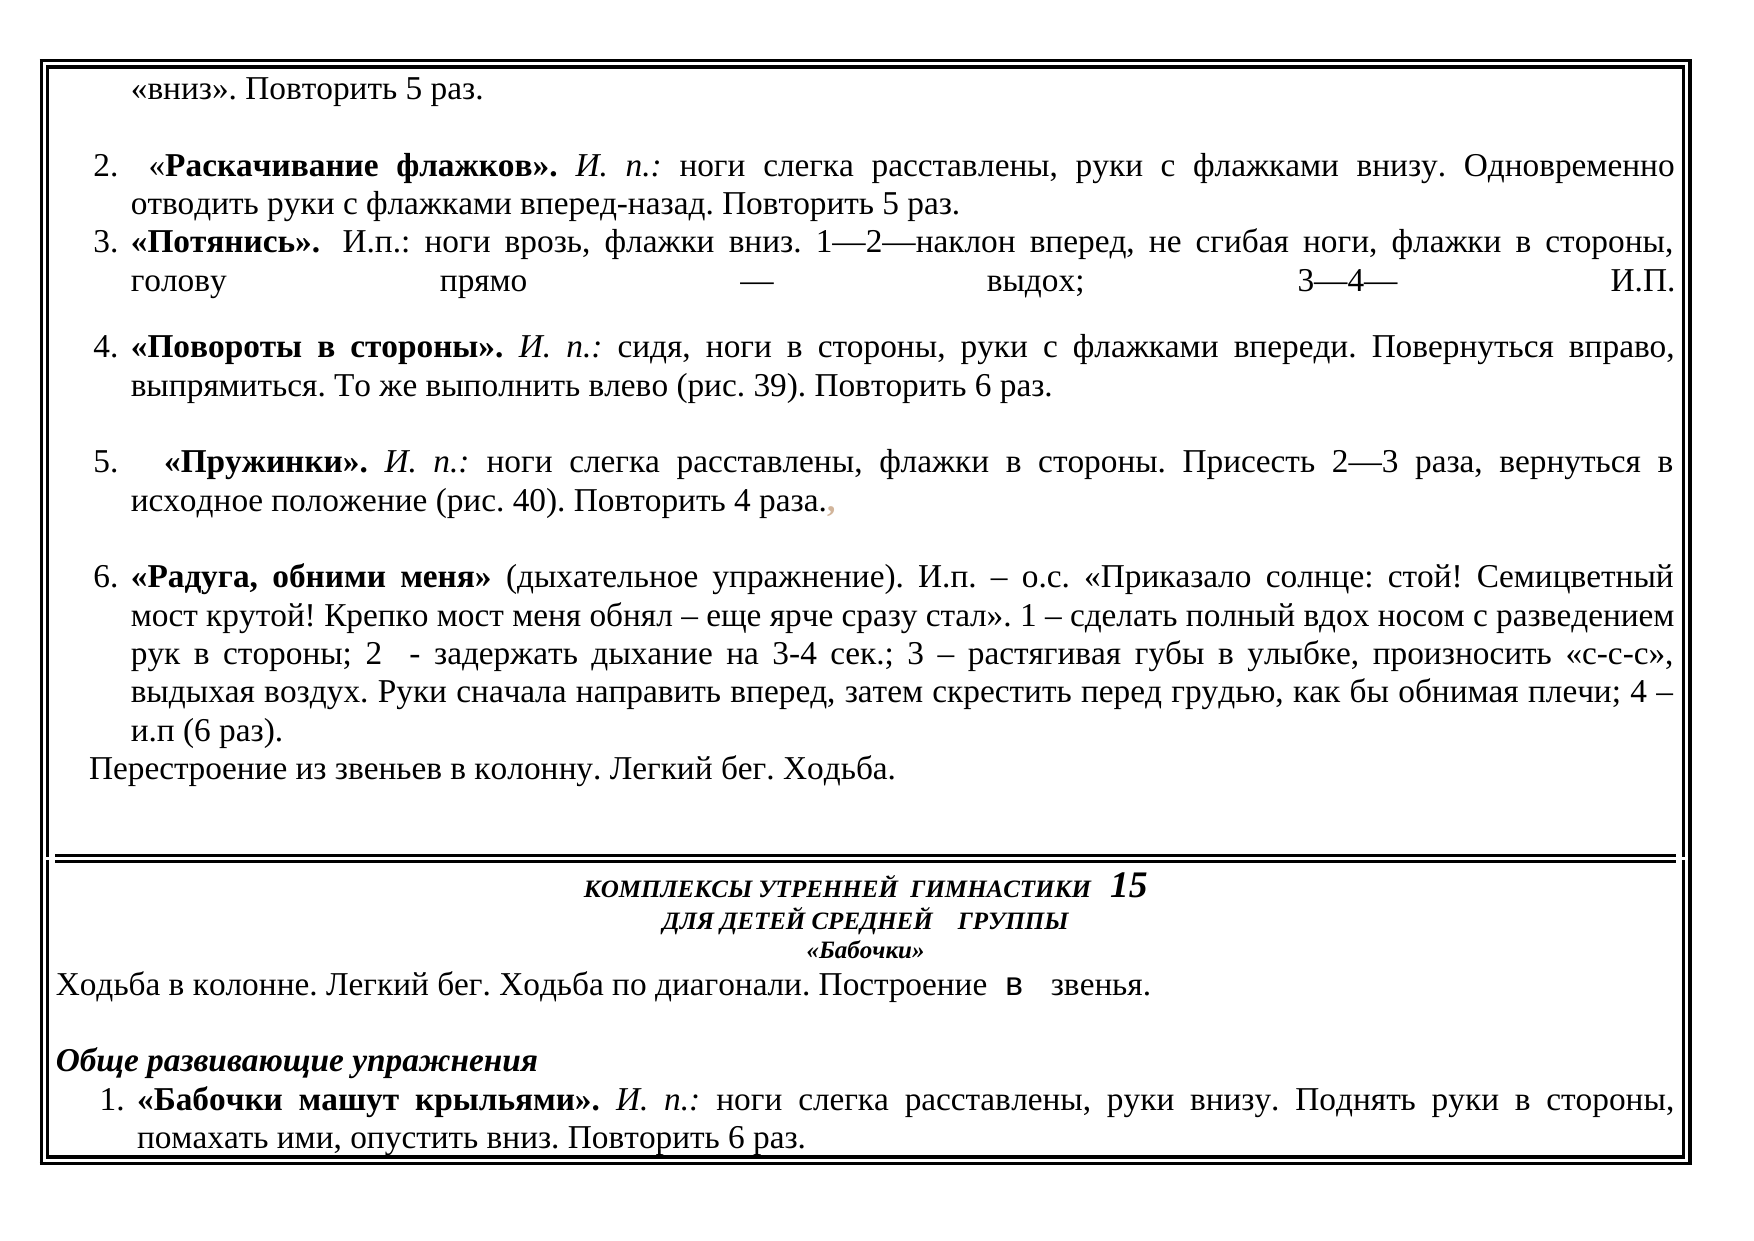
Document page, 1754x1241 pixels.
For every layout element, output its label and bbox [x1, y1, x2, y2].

table_cell [44, 854, 1687, 1155]
table_cell [44, 62, 1687, 853]
